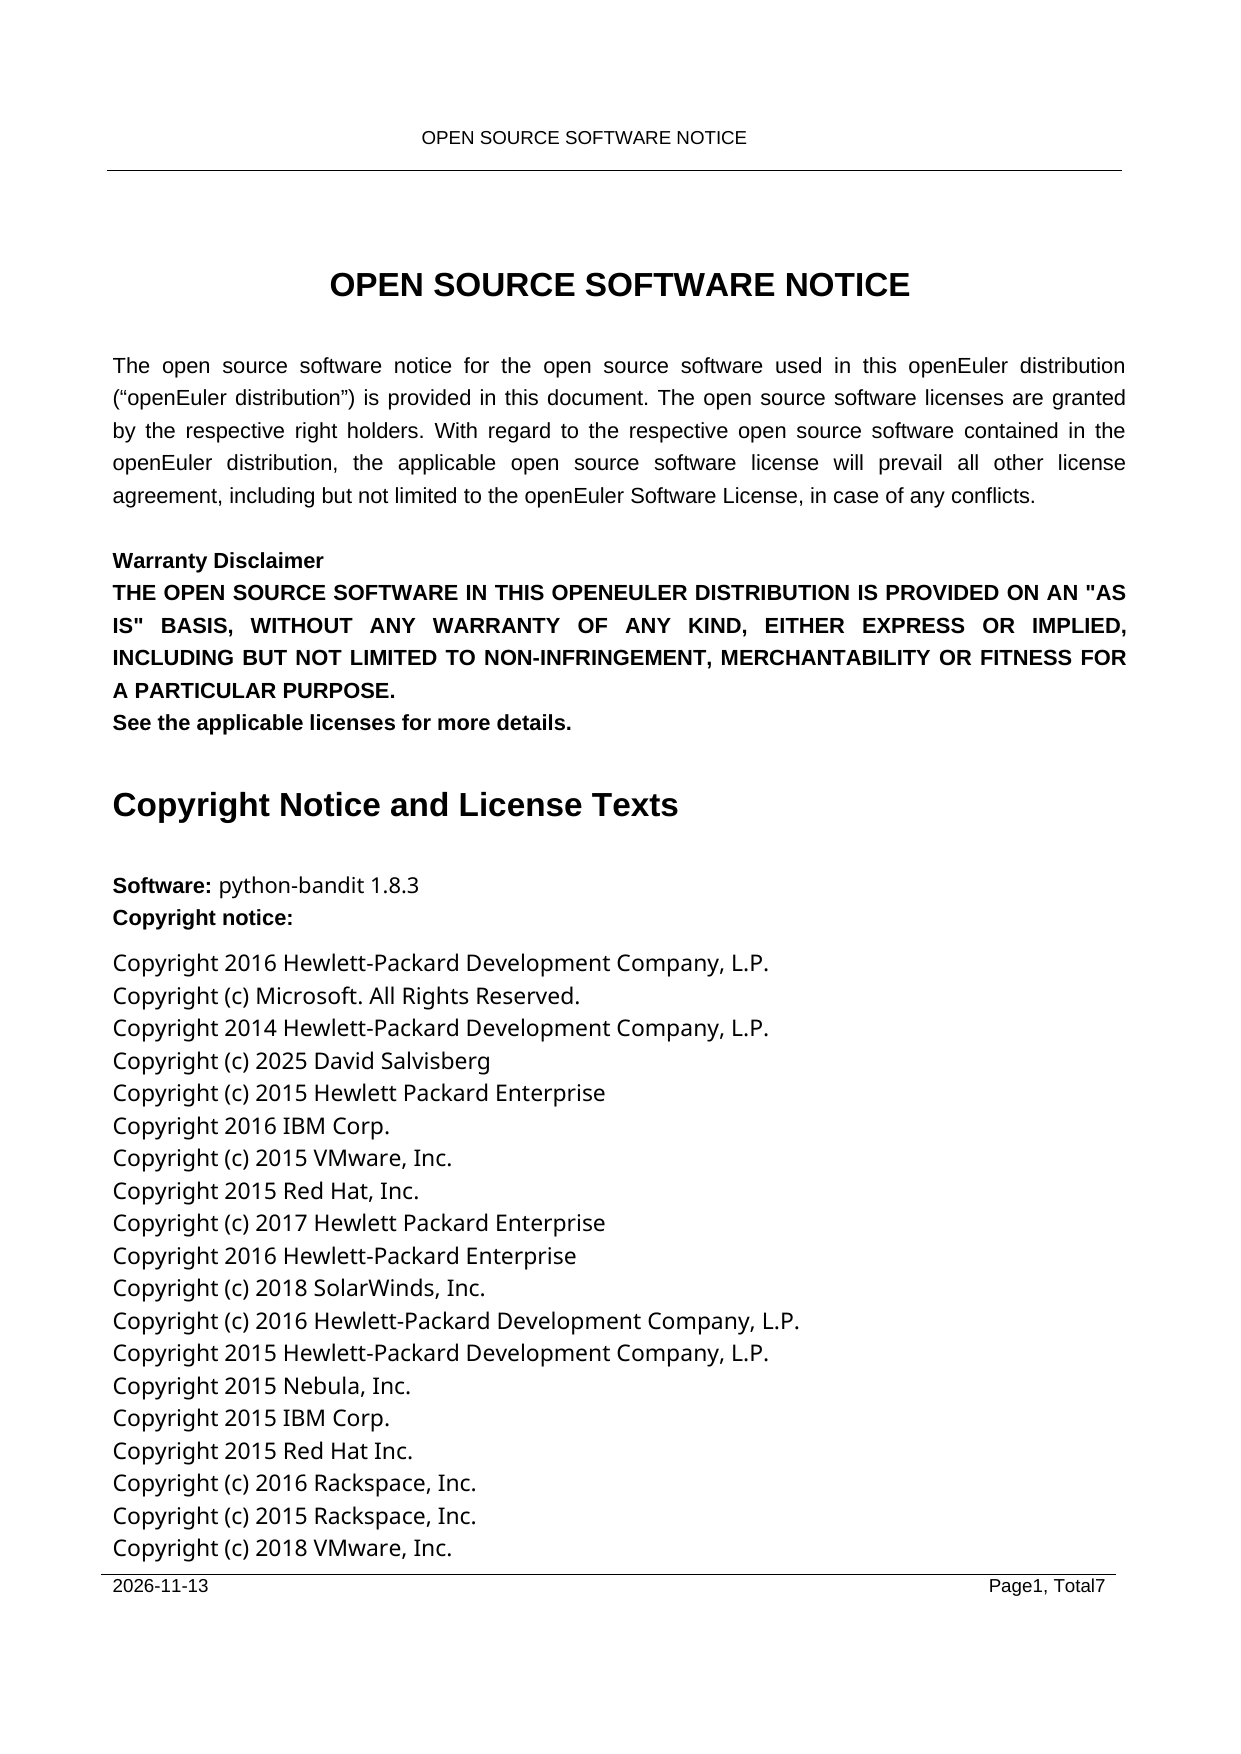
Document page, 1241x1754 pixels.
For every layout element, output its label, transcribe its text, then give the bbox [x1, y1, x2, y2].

text Copyright notice: [112, 901, 1128, 934]
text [112, 947, 1128, 1564]
title Software: python-bandit 1.8.3 [112, 869, 1128, 901]
text THE OPEN SOURCE SOFTWARE IN THIS OPENEULER DISTRIBUTION IS PROVIDED ON AN "AS IS" BASIS, WITHOUT ANY WARRANTY OF ANY KIND, EITHER EXPRESS OR IMPLIED, INCLUDING BUT NOT LIMITED TO NON-INFRINGEMENT, MERCHANTABILITY OR FITNESS FOR A PARTICULAR PURPOSE. See the applicable licenses for more details. [112, 576, 1128, 739]
text Copyright Notice and License Texts [112, 771, 1128, 836]
text Warranty Disclaimer [112, 544, 1128, 576]
text The open source software notice for the open source software used in this openEuler distribution (“openEuler distribution”) is provided in this document. The open source software licenses are granted by the respective right holders. With regard to the respective open source software contained in the openEuler distribution, the applicable open source software license will prevail all other license agreement, including but not limited to the openEuler Software License, in case of any conflicts. [112, 349, 1128, 511]
text OPEN SOURCE SOFTWARE NOTICE [112, 251, 1128, 316]
